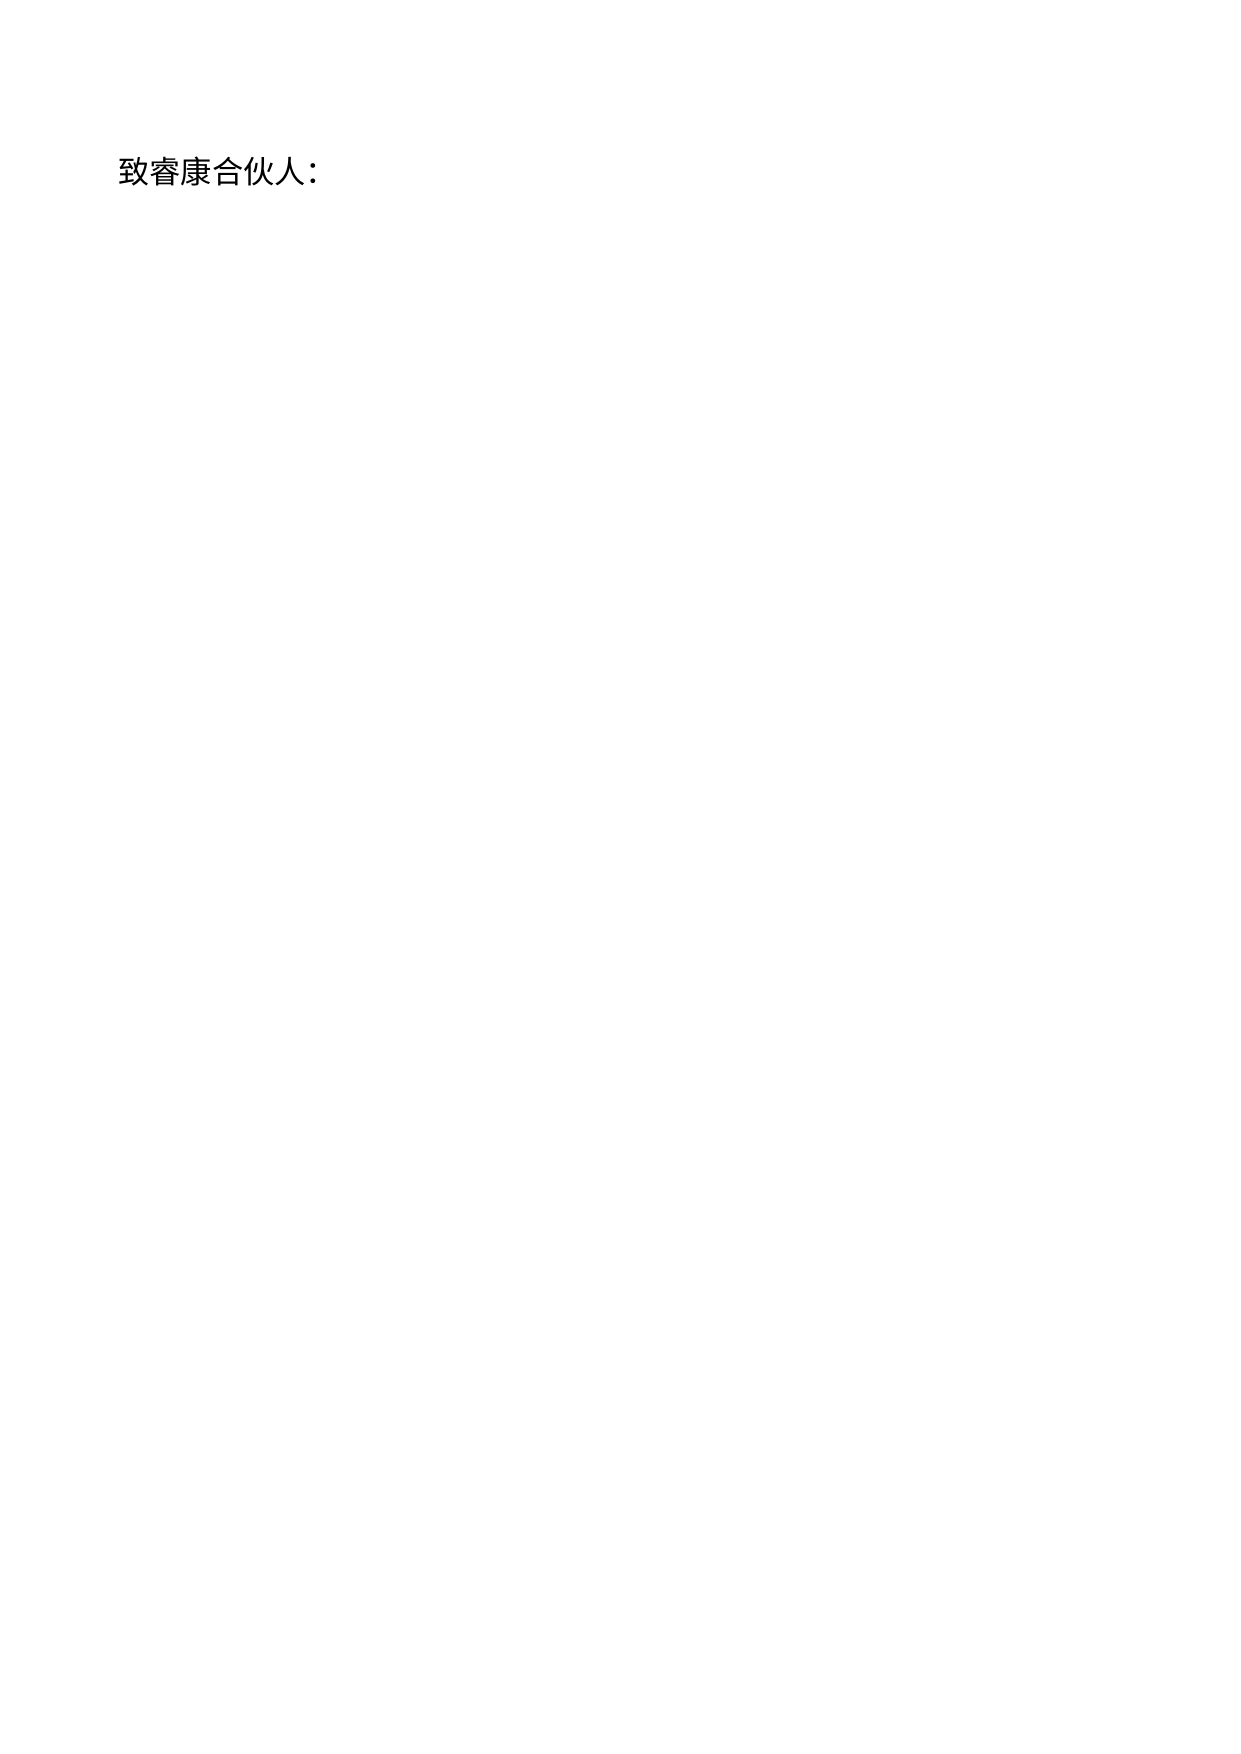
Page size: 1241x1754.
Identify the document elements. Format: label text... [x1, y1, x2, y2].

text 致睿康合伙人： [118, 147, 1122, 192]
